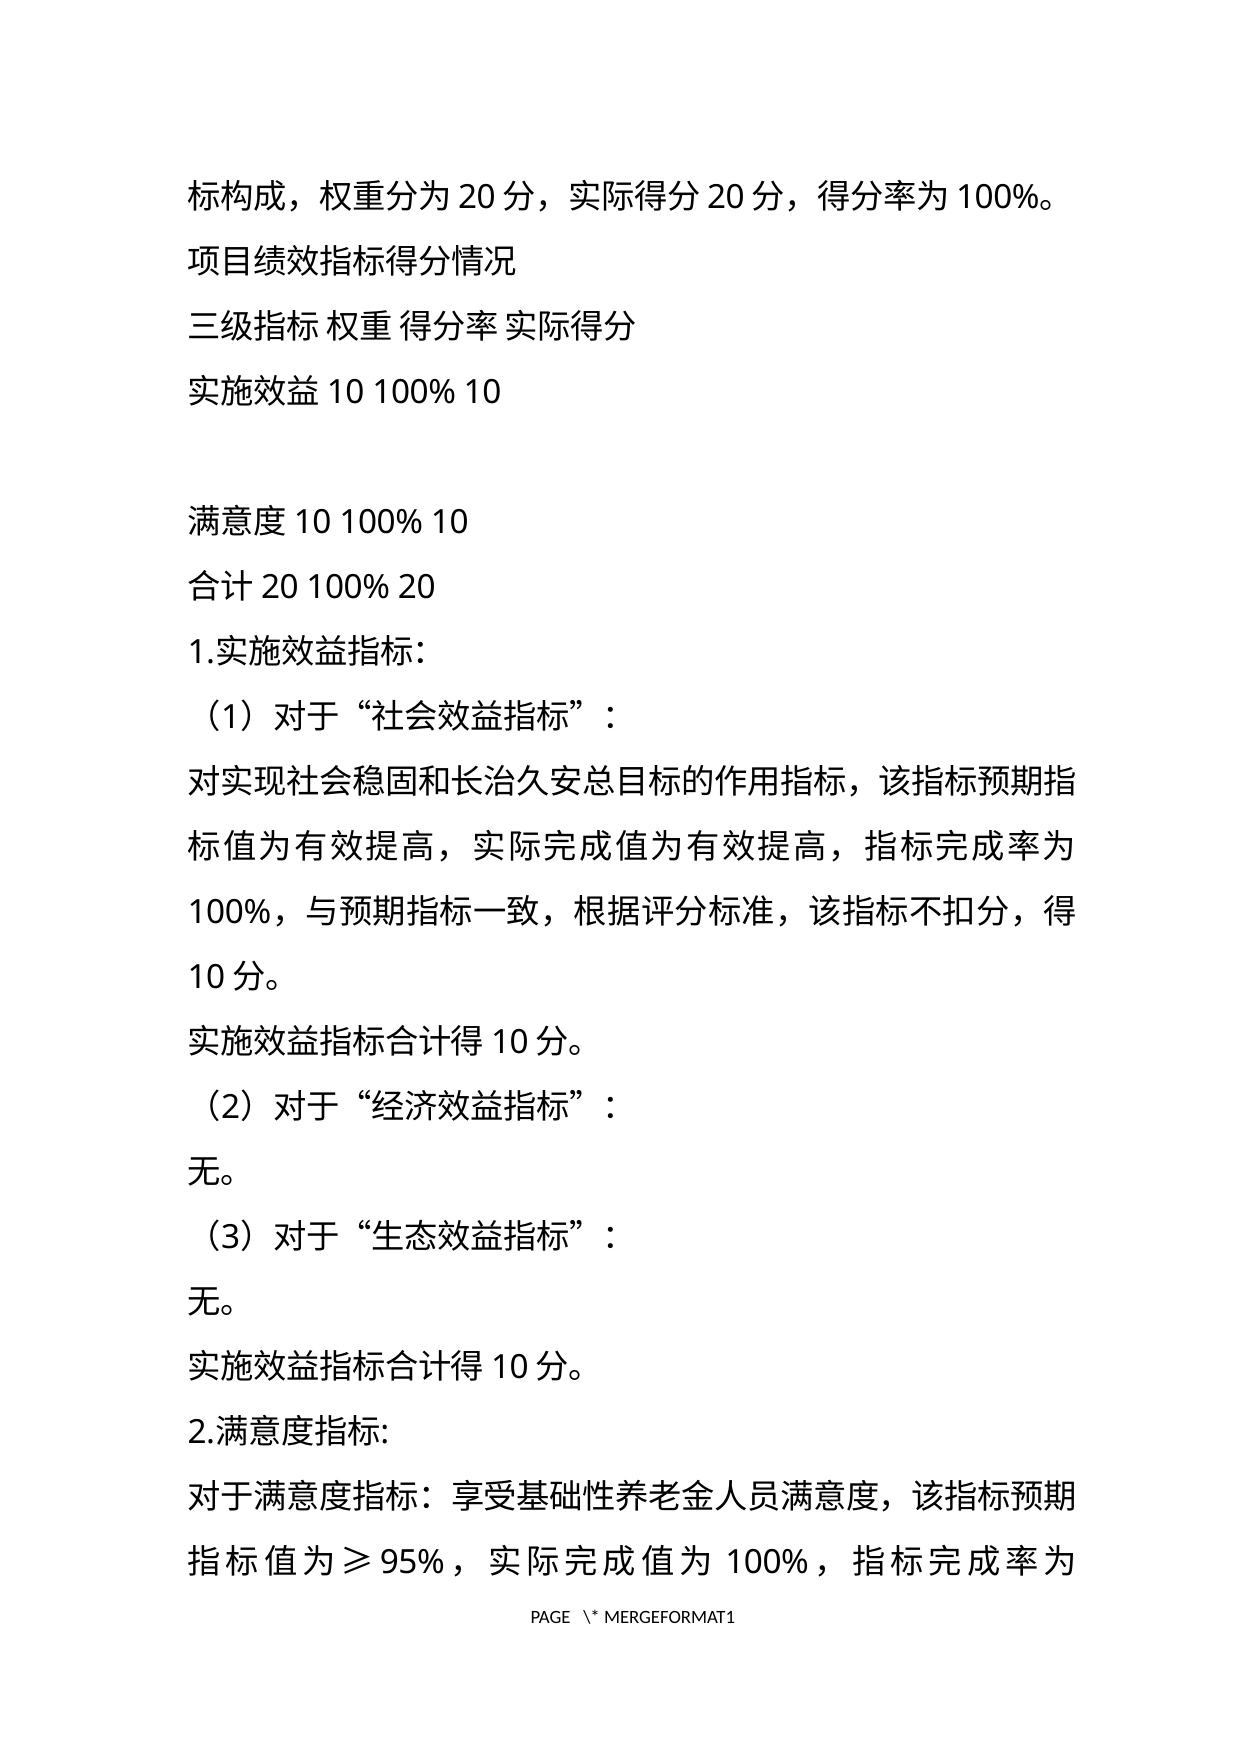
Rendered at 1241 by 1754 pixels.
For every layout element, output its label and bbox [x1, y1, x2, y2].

text [187, 162, 1078, 1592]
